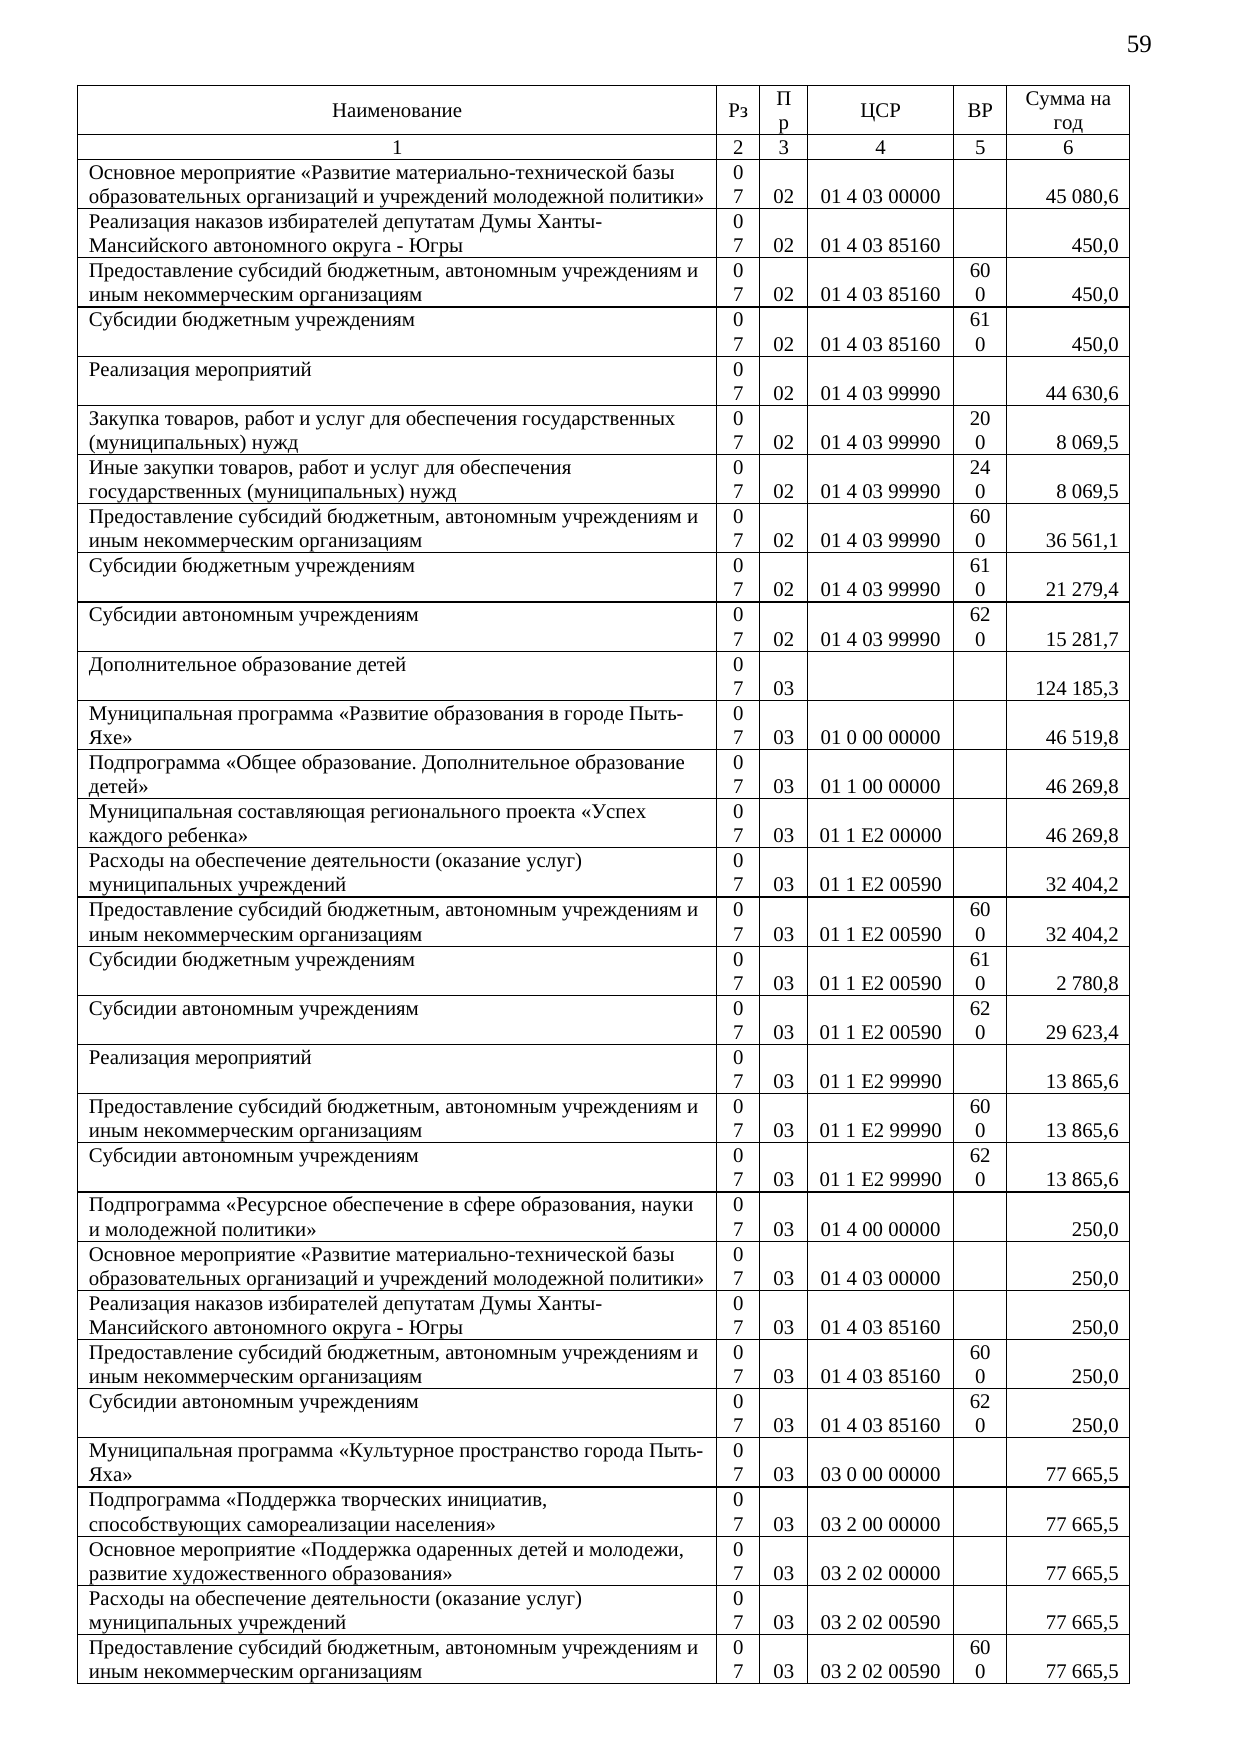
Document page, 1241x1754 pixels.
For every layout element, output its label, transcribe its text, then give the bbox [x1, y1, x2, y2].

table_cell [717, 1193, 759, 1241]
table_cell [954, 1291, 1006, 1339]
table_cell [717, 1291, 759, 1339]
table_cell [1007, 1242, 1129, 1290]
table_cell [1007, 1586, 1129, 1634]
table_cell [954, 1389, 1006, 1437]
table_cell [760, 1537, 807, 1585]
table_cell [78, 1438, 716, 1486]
table_header Наименование [78, 86, 716, 134]
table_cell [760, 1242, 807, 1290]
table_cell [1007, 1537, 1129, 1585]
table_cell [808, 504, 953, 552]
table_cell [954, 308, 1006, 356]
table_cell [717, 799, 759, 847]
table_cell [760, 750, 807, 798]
table_header Пр [760, 86, 807, 134]
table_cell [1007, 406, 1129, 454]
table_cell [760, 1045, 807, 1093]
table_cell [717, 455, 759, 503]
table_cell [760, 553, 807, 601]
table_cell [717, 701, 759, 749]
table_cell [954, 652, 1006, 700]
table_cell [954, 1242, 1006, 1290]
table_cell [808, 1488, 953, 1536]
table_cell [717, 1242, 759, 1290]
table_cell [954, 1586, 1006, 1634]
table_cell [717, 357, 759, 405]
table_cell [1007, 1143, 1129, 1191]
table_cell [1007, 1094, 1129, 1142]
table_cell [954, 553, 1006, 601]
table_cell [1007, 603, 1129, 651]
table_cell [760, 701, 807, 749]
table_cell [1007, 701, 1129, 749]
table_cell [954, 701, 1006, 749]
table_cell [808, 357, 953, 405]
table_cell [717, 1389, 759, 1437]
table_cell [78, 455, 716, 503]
table_cell 2 [717, 135, 759, 159]
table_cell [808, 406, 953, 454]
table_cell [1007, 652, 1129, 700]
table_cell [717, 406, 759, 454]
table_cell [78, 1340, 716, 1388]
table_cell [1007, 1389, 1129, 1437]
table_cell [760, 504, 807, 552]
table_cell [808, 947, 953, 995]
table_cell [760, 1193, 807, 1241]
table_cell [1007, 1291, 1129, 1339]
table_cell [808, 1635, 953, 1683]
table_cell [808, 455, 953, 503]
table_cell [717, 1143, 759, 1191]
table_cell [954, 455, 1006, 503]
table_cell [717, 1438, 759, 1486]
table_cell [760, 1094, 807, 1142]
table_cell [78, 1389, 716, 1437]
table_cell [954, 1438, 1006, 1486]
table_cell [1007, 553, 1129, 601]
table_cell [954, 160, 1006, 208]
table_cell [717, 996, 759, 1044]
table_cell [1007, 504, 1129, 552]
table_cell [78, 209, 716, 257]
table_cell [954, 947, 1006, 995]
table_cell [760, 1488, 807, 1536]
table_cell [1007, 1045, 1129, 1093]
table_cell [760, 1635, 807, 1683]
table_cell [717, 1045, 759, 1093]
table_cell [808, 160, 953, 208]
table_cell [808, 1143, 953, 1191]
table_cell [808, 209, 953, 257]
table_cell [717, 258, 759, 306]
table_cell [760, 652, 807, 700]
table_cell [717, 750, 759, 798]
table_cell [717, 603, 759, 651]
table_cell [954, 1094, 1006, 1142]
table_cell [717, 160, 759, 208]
table_header Сумма на год [1007, 86, 1129, 134]
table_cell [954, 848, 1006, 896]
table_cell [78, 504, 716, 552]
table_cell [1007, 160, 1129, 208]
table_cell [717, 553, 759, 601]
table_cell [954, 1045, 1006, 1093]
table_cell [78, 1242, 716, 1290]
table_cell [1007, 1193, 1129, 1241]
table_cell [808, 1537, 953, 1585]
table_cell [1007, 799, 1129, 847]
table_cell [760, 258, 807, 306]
table_cell 1 [78, 135, 716, 159]
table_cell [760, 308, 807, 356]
table_cell 5 [954, 135, 1006, 159]
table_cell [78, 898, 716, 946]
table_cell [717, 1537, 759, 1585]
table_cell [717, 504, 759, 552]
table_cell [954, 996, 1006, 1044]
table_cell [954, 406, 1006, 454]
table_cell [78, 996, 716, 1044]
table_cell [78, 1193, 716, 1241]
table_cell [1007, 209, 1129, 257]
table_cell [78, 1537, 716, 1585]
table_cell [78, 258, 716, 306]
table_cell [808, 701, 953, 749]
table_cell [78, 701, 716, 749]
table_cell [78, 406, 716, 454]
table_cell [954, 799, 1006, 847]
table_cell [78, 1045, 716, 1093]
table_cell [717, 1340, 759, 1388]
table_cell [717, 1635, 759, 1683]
table_cell 6 [1007, 135, 1129, 159]
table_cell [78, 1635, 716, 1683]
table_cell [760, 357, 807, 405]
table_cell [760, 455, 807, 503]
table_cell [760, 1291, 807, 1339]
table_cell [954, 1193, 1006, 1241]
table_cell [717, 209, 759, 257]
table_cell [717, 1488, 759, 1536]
table_header ЦСР [808, 86, 953, 134]
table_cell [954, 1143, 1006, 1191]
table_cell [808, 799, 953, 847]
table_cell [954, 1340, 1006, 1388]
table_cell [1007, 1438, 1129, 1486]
table_header Рз [717, 86, 759, 134]
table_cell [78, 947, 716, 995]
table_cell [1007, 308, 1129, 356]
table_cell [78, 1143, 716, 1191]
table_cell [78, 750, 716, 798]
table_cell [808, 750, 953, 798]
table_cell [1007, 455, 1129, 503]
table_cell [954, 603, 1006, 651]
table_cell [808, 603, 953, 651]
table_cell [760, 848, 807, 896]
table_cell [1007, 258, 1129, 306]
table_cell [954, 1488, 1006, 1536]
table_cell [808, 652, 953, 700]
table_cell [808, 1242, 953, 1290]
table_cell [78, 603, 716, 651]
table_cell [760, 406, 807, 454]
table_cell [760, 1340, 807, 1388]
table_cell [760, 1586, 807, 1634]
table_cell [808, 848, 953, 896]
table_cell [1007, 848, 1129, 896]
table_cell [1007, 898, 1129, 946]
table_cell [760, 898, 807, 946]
table_cell 4 [808, 135, 953, 159]
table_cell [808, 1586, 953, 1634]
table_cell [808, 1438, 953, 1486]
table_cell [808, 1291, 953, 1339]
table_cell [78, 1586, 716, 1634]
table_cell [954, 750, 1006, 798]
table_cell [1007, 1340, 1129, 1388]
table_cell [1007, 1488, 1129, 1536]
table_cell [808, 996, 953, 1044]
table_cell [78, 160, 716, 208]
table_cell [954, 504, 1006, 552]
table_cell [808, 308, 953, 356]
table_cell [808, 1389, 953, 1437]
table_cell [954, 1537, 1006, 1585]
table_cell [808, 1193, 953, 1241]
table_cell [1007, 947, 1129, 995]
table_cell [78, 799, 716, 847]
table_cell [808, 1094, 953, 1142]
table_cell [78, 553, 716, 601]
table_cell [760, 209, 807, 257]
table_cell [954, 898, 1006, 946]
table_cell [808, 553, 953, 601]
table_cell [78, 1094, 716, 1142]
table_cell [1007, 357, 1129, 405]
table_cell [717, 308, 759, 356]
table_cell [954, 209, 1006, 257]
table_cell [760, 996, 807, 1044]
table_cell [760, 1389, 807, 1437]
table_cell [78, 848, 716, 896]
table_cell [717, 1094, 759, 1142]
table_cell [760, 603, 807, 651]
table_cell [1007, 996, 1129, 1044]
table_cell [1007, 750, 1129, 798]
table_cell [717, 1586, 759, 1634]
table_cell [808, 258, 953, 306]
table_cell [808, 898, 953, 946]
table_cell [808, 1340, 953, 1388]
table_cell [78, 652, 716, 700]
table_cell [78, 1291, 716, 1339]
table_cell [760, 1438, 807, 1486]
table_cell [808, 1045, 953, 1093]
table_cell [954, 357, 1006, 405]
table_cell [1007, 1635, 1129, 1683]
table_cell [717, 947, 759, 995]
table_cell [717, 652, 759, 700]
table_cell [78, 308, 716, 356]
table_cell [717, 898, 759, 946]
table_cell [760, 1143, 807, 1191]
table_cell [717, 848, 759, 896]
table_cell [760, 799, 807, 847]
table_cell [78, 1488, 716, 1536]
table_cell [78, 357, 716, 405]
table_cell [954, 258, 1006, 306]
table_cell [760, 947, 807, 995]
table_header ВР [954, 86, 1006, 134]
table_cell 3 [760, 135, 807, 159]
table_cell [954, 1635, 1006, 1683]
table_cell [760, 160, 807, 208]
